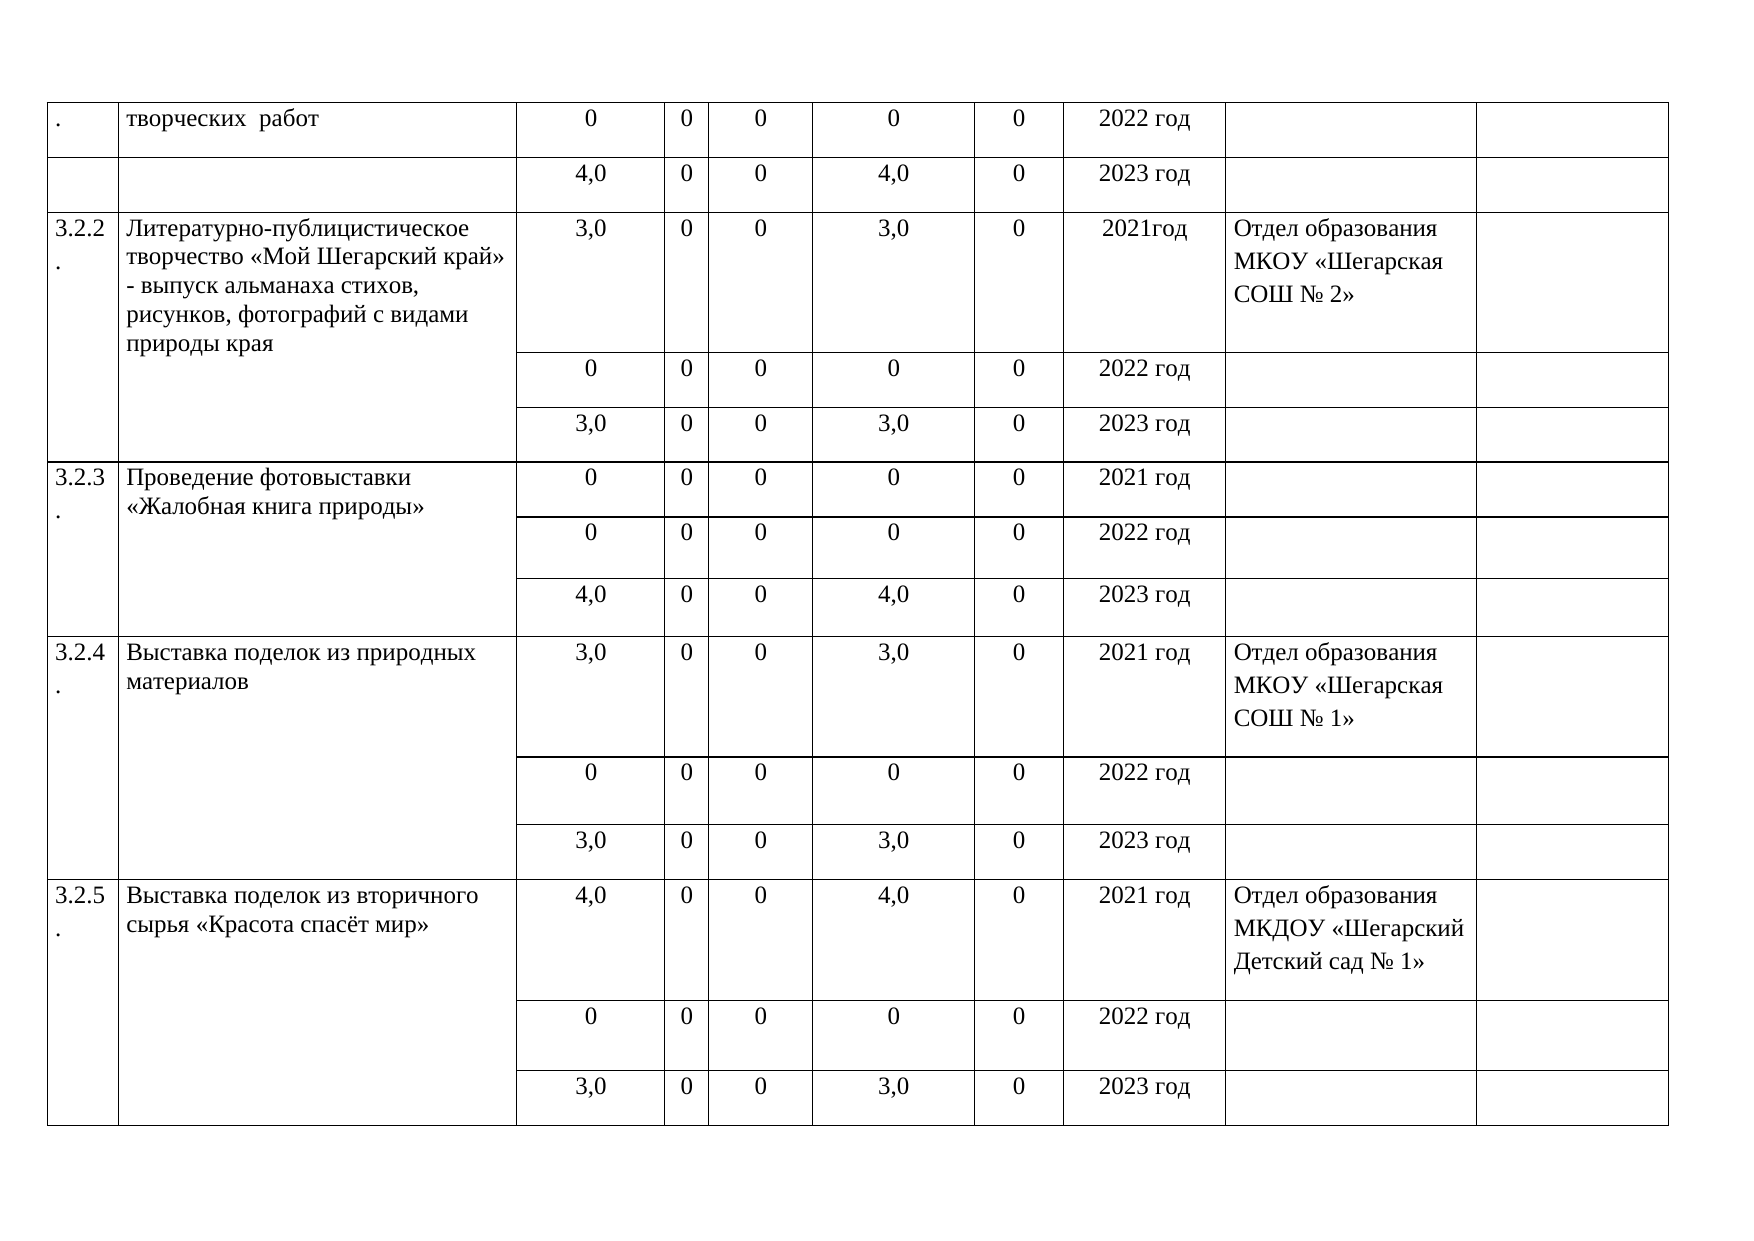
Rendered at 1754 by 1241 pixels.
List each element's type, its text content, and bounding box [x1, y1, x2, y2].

table_cell 0 [709, 825, 812, 879]
table_cell 0 [517, 758, 664, 824]
table_cell 2021 год [1064, 637, 1225, 756]
table_cell [1477, 463, 1668, 516]
table_cell [1226, 758, 1476, 824]
table_cell Отдел образования МКОУ «Шегарская СОШ № 1» [1226, 637, 1476, 756]
table_cell 3,0 [813, 213, 974, 352]
table_cell 2023 год [1064, 408, 1225, 461]
table_cell 4,0 [813, 579, 974, 636]
table_cell 3,0 [813, 1071, 974, 1125]
table_cell 3,0 [813, 825, 974, 879]
table_cell 3,0 [813, 408, 974, 461]
table_cell 0 [813, 103, 974, 157]
table_cell [1477, 579, 1668, 636]
table_cell 0 [709, 213, 812, 352]
table_cell 3,0 [517, 825, 664, 879]
table_cell 4,0 [813, 880, 974, 1000]
table_cell 0 [709, 758, 812, 824]
table_cell 0 [665, 158, 708, 212]
table_cell 2023 год [1064, 1071, 1225, 1125]
table_cell [1477, 158, 1668, 212]
table_cell Отдел образования МКОУ «Шегарская СОШ № 2» [1226, 213, 1476, 352]
table_cell 0 [665, 463, 708, 516]
table_cell 3.2.5. [48, 880, 118, 1125]
table_cell Проведение фотовыставки «Жалобная книга природы» [119, 463, 516, 636]
table_cell [1477, 825, 1668, 879]
table_cell 0 [975, 463, 1063, 516]
table_cell 0 [709, 1001, 812, 1070]
table_cell 0 [813, 353, 974, 407]
table_cell 0 [813, 1001, 974, 1070]
table_cell 3.2.3. [48, 463, 118, 636]
table_cell 0 [975, 579, 1063, 636]
table_cell 0 [709, 353, 812, 407]
table_cell 2022 год [1064, 103, 1225, 157]
table_cell 0 [665, 880, 708, 1000]
table_cell 3,0 [517, 1071, 664, 1125]
table_cell [1477, 518, 1668, 578]
table_cell 0 [665, 353, 708, 407]
table_cell 2021 год [1064, 880, 1225, 1000]
table_cell 0 [975, 518, 1063, 578]
table_cell 2021 год [1064, 463, 1225, 516]
table_cell 0 [517, 103, 664, 157]
table_cell 0 [975, 353, 1063, 407]
table_cell Литературно-публицистическое творчество «Мой Шегарский край» - выпуск альманаха стихов, рисунков, фотографий с видами природы края [119, 213, 516, 461]
table_cell 3,0 [517, 213, 664, 352]
table_cell 0 [709, 880, 812, 1000]
table_cell 0 [709, 463, 812, 516]
table_cell 2022 год [1064, 353, 1225, 407]
table_cell Выставка поделок из вторичного сырья «Красота спасёт мир» [119, 880, 516, 1125]
table_cell 0 [517, 353, 664, 407]
table_cell 0 [975, 408, 1063, 461]
table_cell [1477, 408, 1668, 461]
table_cell 0 [975, 758, 1063, 824]
table_cell 0 [709, 1071, 812, 1125]
table_cell 3,0 [517, 408, 664, 461]
table_cell 0 [517, 463, 664, 516]
table_cell Отдел образования МКДОУ «Шегарский Детский сад № 1» [1226, 880, 1476, 1000]
table_cell 3.2.1. [48, 103, 118, 157]
table_cell 0 [665, 825, 708, 879]
table_cell 2022 год [1064, 518, 1225, 578]
table_cell 0 [975, 213, 1063, 352]
table_cell 2023 год [1064, 158, 1225, 212]
table_cell 0 [975, 880, 1063, 1000]
table_cell 0 [665, 1071, 708, 1125]
table_cell [1477, 758, 1668, 824]
table_cell 3.2.4. [48, 637, 118, 879]
table_cell 0 [709, 518, 812, 578]
table_cell 2023 год [1064, 579, 1225, 636]
table_cell 3,0 [813, 637, 974, 756]
table_cell 4,0 [813, 158, 974, 212]
table_cell [1226, 353, 1476, 407]
table_cell 2023 год [1064, 825, 1225, 879]
table_cell [1477, 353, 1668, 407]
table_cell [1477, 637, 1668, 756]
table_cell 0 [665, 637, 708, 756]
table_cell [1226, 463, 1476, 516]
table_cell [48, 158, 118, 212]
table_cell 0 [665, 408, 708, 461]
table_cell Выставка поделок из природных материалов [119, 637, 516, 879]
table_cell 3.2.2. [48, 213, 118, 461]
table_cell 4,0 [517, 579, 664, 636]
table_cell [119, 103, 516, 157]
table_cell [1477, 880, 1668, 1000]
table_cell 0 [665, 518, 708, 578]
table_cell [1226, 518, 1476, 578]
table_cell 2021год [1064, 213, 1225, 352]
table_cell 0 [975, 637, 1063, 756]
table_cell [1226, 825, 1476, 879]
table_cell [1477, 1071, 1668, 1125]
table_cell 0 [813, 758, 974, 824]
table_cell 0 [813, 518, 974, 578]
table_cell 0 [709, 103, 812, 157]
table_cell 0 [665, 1001, 708, 1070]
table_cell 0 [709, 408, 812, 461]
table_cell [1226, 158, 1476, 212]
table_cell 4,0 [517, 158, 664, 212]
table_cell 2022 год [1064, 1001, 1225, 1070]
table_cell 0 [517, 1001, 664, 1070]
table_cell 0 [517, 518, 664, 578]
table_cell 4,0 [517, 880, 664, 1000]
table_cell 0 [709, 158, 812, 212]
table_cell [119, 158, 516, 212]
table_cell 0 [709, 579, 812, 636]
table_cell 0 [709, 637, 812, 756]
table_cell [1226, 1001, 1476, 1070]
table_cell 3,0 [517, 637, 664, 756]
table_cell 0 [665, 103, 708, 157]
table_cell [1226, 1071, 1476, 1125]
table_cell [1477, 103, 1668, 157]
table_cell [1477, 213, 1668, 352]
table_cell 0 [665, 758, 708, 824]
table_cell [1226, 408, 1476, 461]
table_cell [1226, 579, 1476, 636]
table_cell [1477, 1001, 1668, 1070]
table_cell 0 [975, 1001, 1063, 1070]
table_cell 0 [665, 213, 708, 352]
table_cell 0 [975, 825, 1063, 879]
table_cell 0 [665, 579, 708, 636]
table_cell 0 [975, 1071, 1063, 1125]
table_cell 0 [975, 103, 1063, 157]
table_cell 0 [975, 158, 1063, 212]
table_cell 0 [813, 463, 974, 516]
table_cell [1226, 103, 1476, 157]
table_cell 2022 год [1064, 758, 1225, 824]
